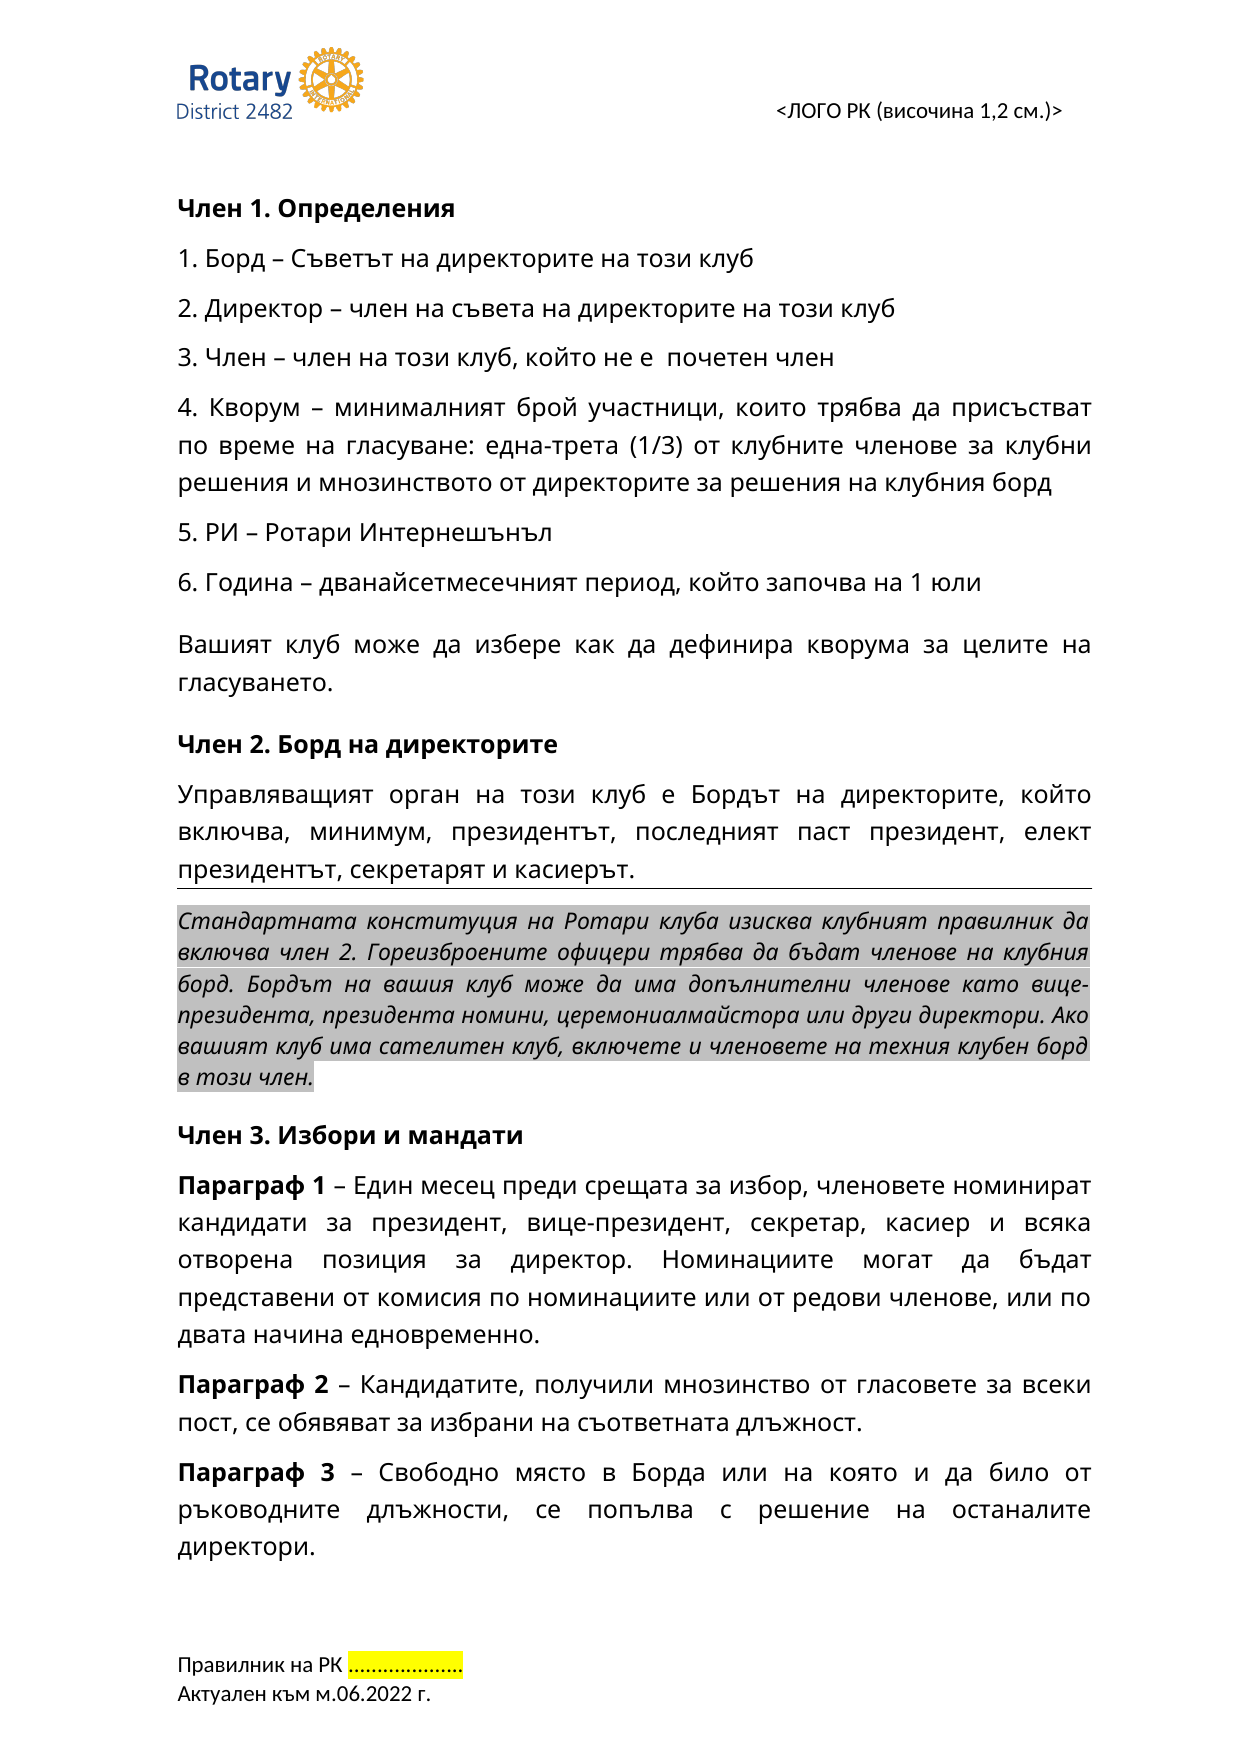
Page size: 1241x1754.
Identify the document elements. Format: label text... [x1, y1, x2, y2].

text Параграф 1 – Един месец преди срещата за избор, членовете номинират кандидати за президент, вице-президент, секретар, касиер и всяка отворена позиция за директор. Номинациите могат да бъдат представени от комисия по номинациите или от редови членове, или по двата начина едновременно. [177, 1167, 1092, 1351]
text 4. Кворум – минималният брой участници, които трябва да присъстват по време на гласуване: една-трета (1/3) от клубните членове за клубни решения и мнозинството от директорите за решения на клубния борд [177, 390, 1092, 499]
text 6. Година – дванайсетмесечният период, който започва на 1 юли [177, 564, 1092, 599]
text 3. Член – член на този клуб, който не е почетен член [177, 340, 1092, 374]
text Параграф 2 – Кандидатите, получили мнозинство от гласовете за всеки пост, се обявяват за избрани на съответната длъжност. [177, 1367, 1092, 1438]
picture [177, 47, 364, 119]
text Параграф 3 – Свободно място в Борда или на която и да било от ръководните длъжности, се попълва с решение на останалите директори. [177, 1454, 1092, 1563]
text Управляващият орган на този клуб е Бордът на директорите, който включва, минимум, президентът, последният паст президент, елект президентът, секретарят и касиерът. [177, 777, 1092, 888]
text Вашият клуб може да избере как да дефинира кворума за целите на гласуването. [177, 627, 1092, 698]
text Член 2. Борд на директорите [177, 727, 1092, 761]
text 2. Директор – член на съвета на директорите на този клуб [177, 290, 1092, 324]
text Член 3. Избори и мандати [177, 1117, 1092, 1152]
text Стандартната конституция на Ротари клуба изисква клубният правилник да включва член 2. Гореизброените офицери трябва да бъдат членове на клубния борд. Бордът на вашия клуб може да има допълнителни членове като вице-президента, президента номини, церемониалмайстора или други директори. Ако вашият клуб има сателитен клуб, включете и членовете на техния клубен борд в този член. [177, 905, 1092, 1092]
text 1. Борд – Съветът на директорите на този клуб [177, 240, 1092, 274]
text 5. РИ – Ротари Интернешънъл [177, 515, 1092, 549]
text Член 1. Определения [177, 190, 1092, 224]
